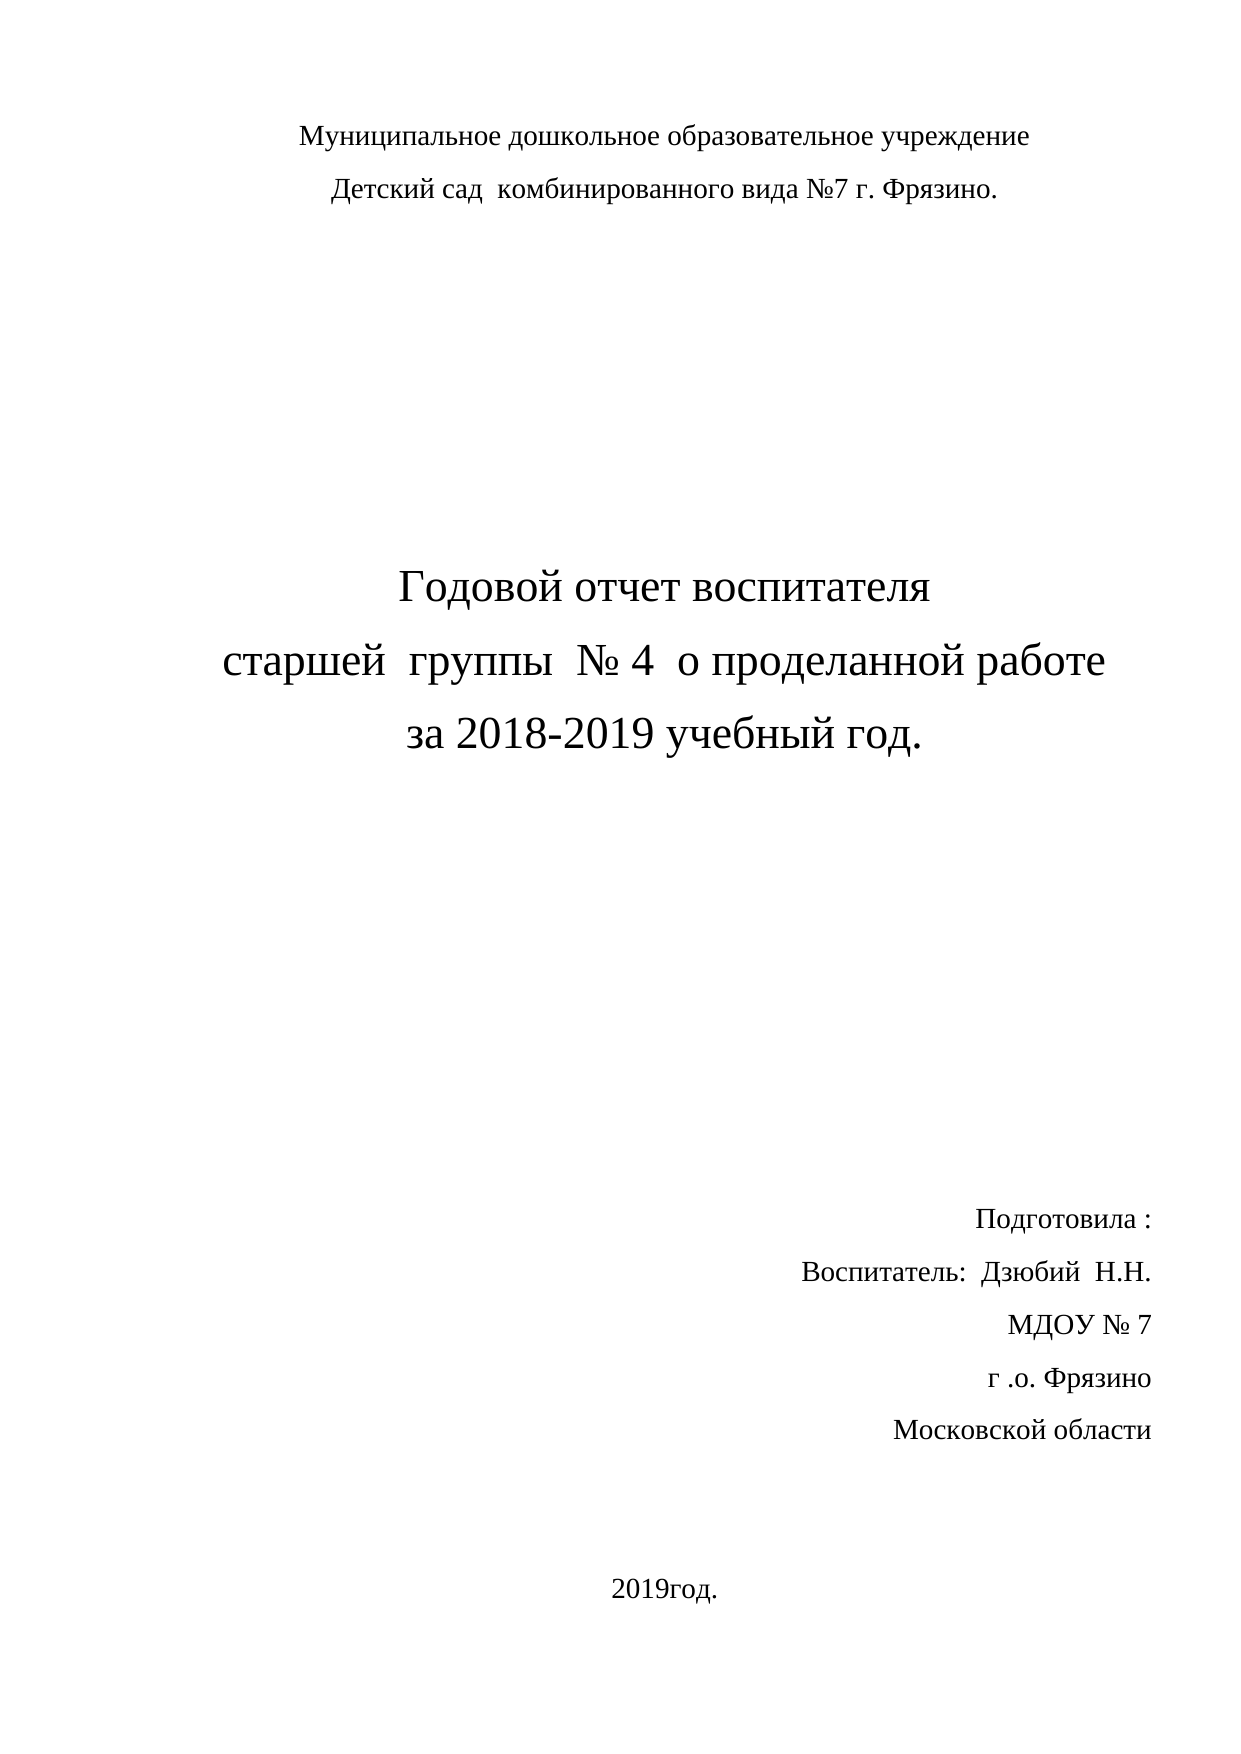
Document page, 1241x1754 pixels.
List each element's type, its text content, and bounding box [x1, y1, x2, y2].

text Муниципальное дошкольное образовательное учреждение [177, 118, 1152, 152]
text МДОУ № 7 [177, 1307, 1152, 1340]
text Московской области [177, 1412, 1152, 1446]
text 2019год. [177, 1571, 1152, 1604]
text Годовой отчет воспитателя [177, 559, 1152, 612]
text за 2018-2019 учебный год. [177, 706, 1152, 759]
text г .о. Фрязино [177, 1360, 1152, 1393]
text Детский сад комбинированного вида №7 г. Фрязино. [177, 171, 1152, 204]
text Подготовила : [177, 1201, 1152, 1235]
text Воспитатель: Дзюбий Н.Н. [177, 1254, 1152, 1288]
text старшей группы № 4 о проделанной работе [177, 632, 1152, 685]
